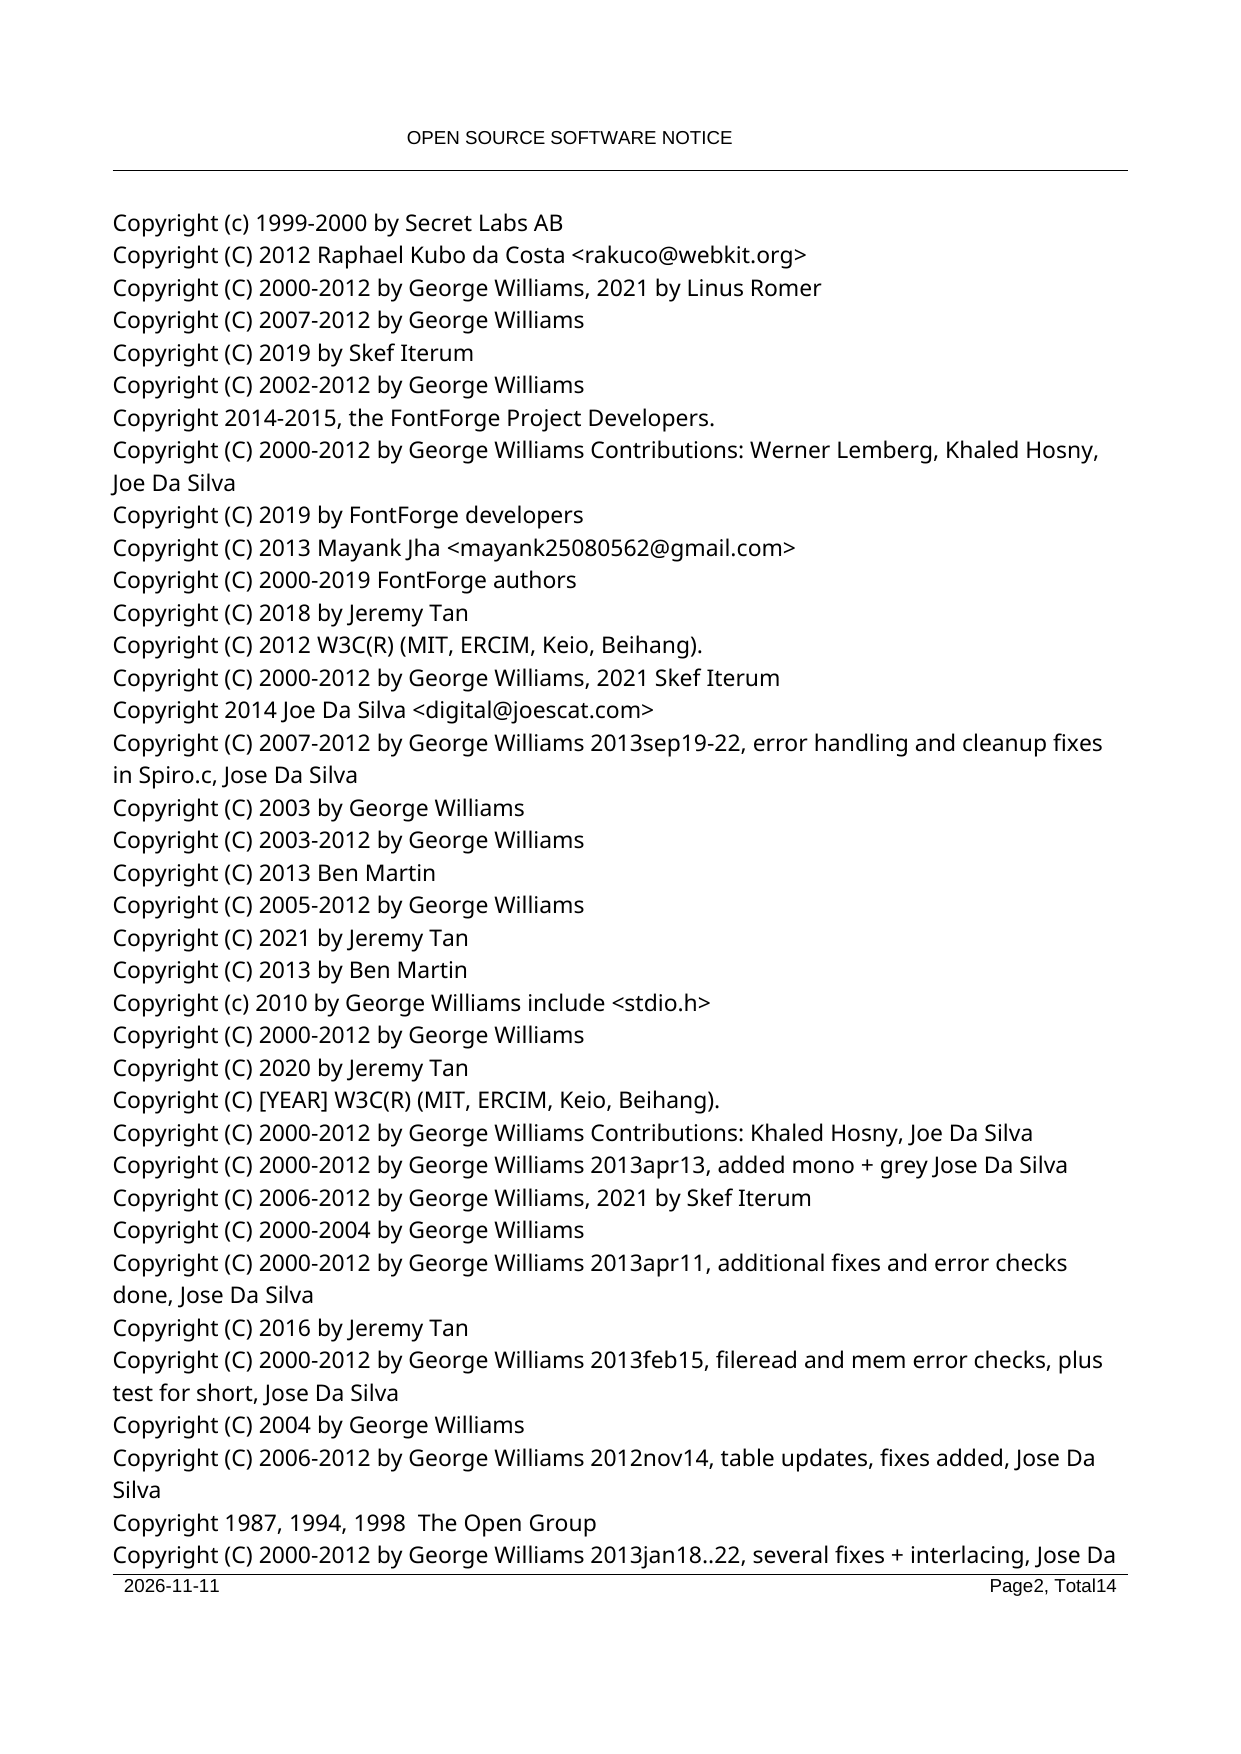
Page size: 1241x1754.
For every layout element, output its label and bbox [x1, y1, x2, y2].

text [112, 206, 1128, 1571]
